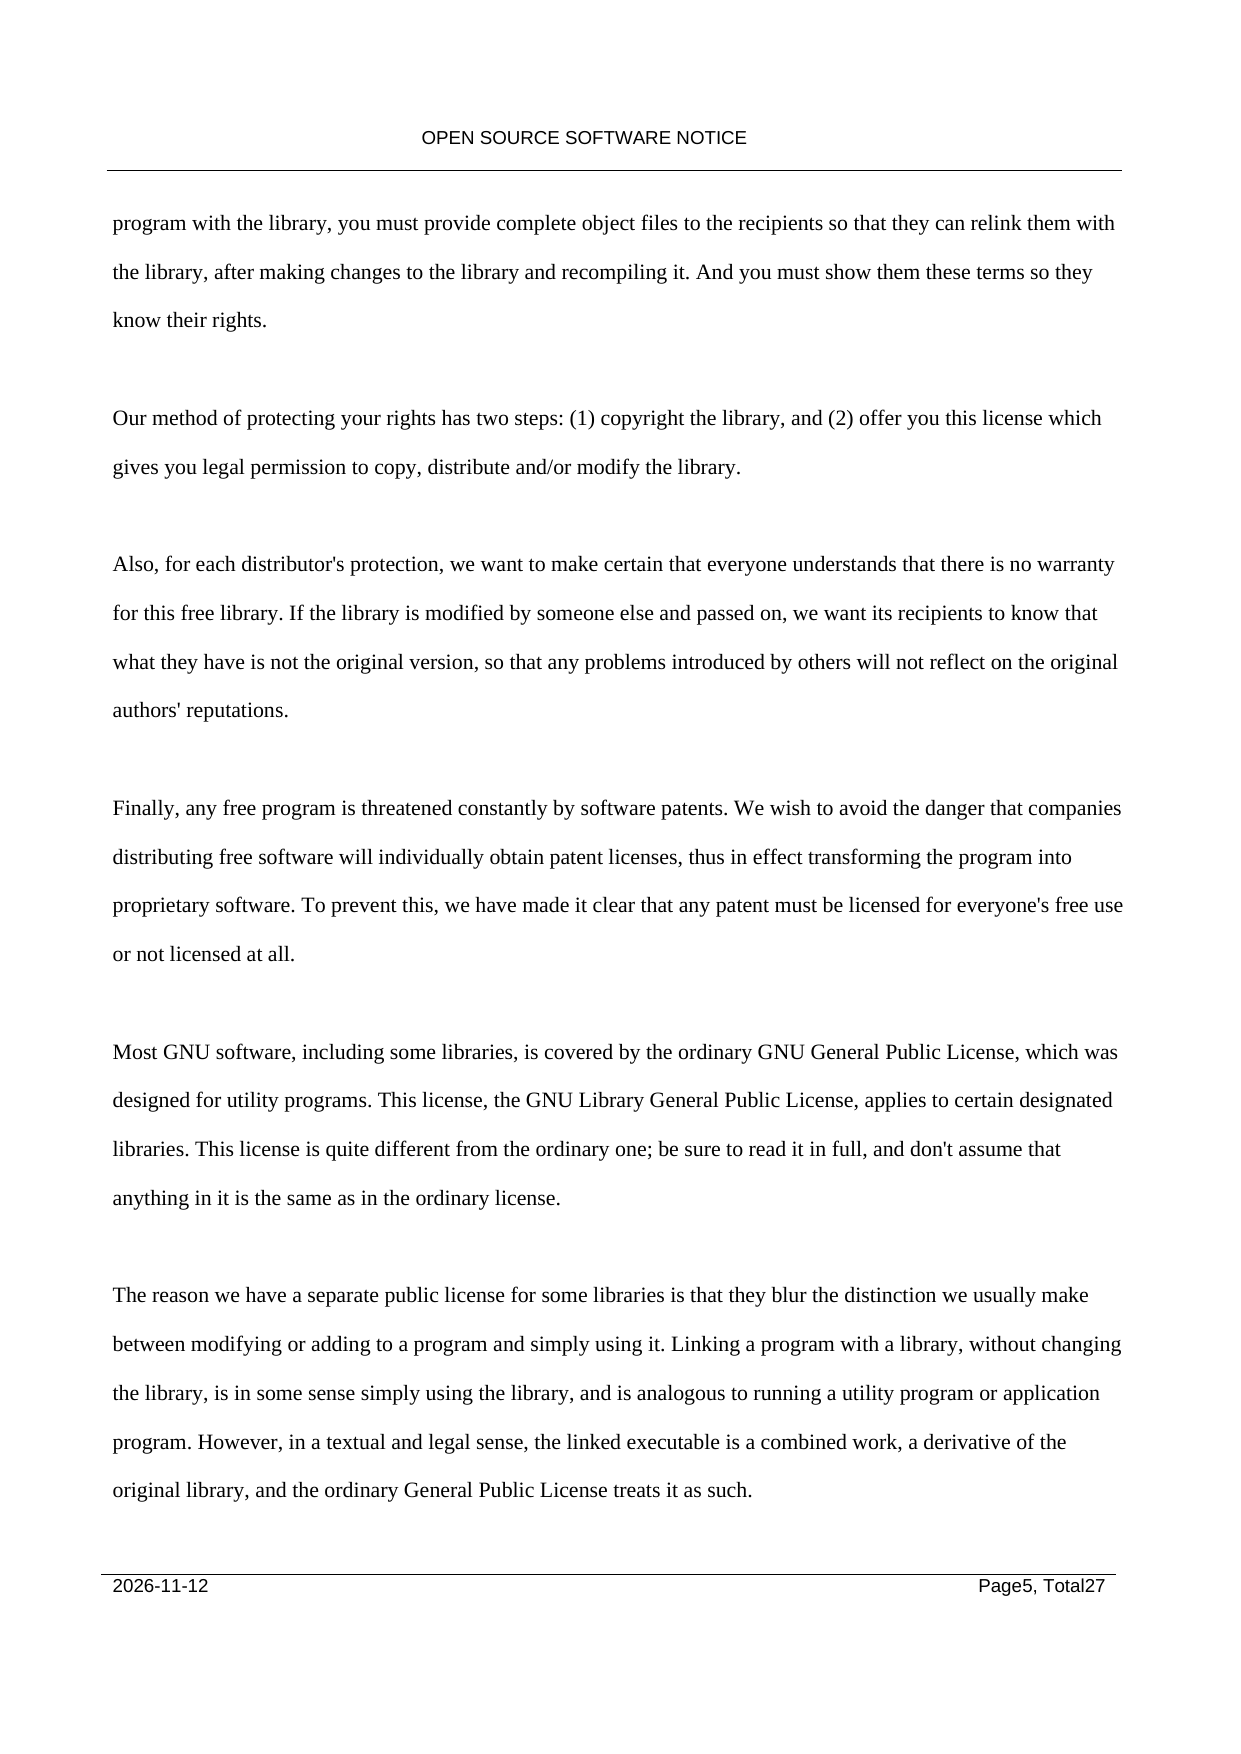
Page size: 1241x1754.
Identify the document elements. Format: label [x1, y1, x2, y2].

text [112, 206, 1128, 1506]
